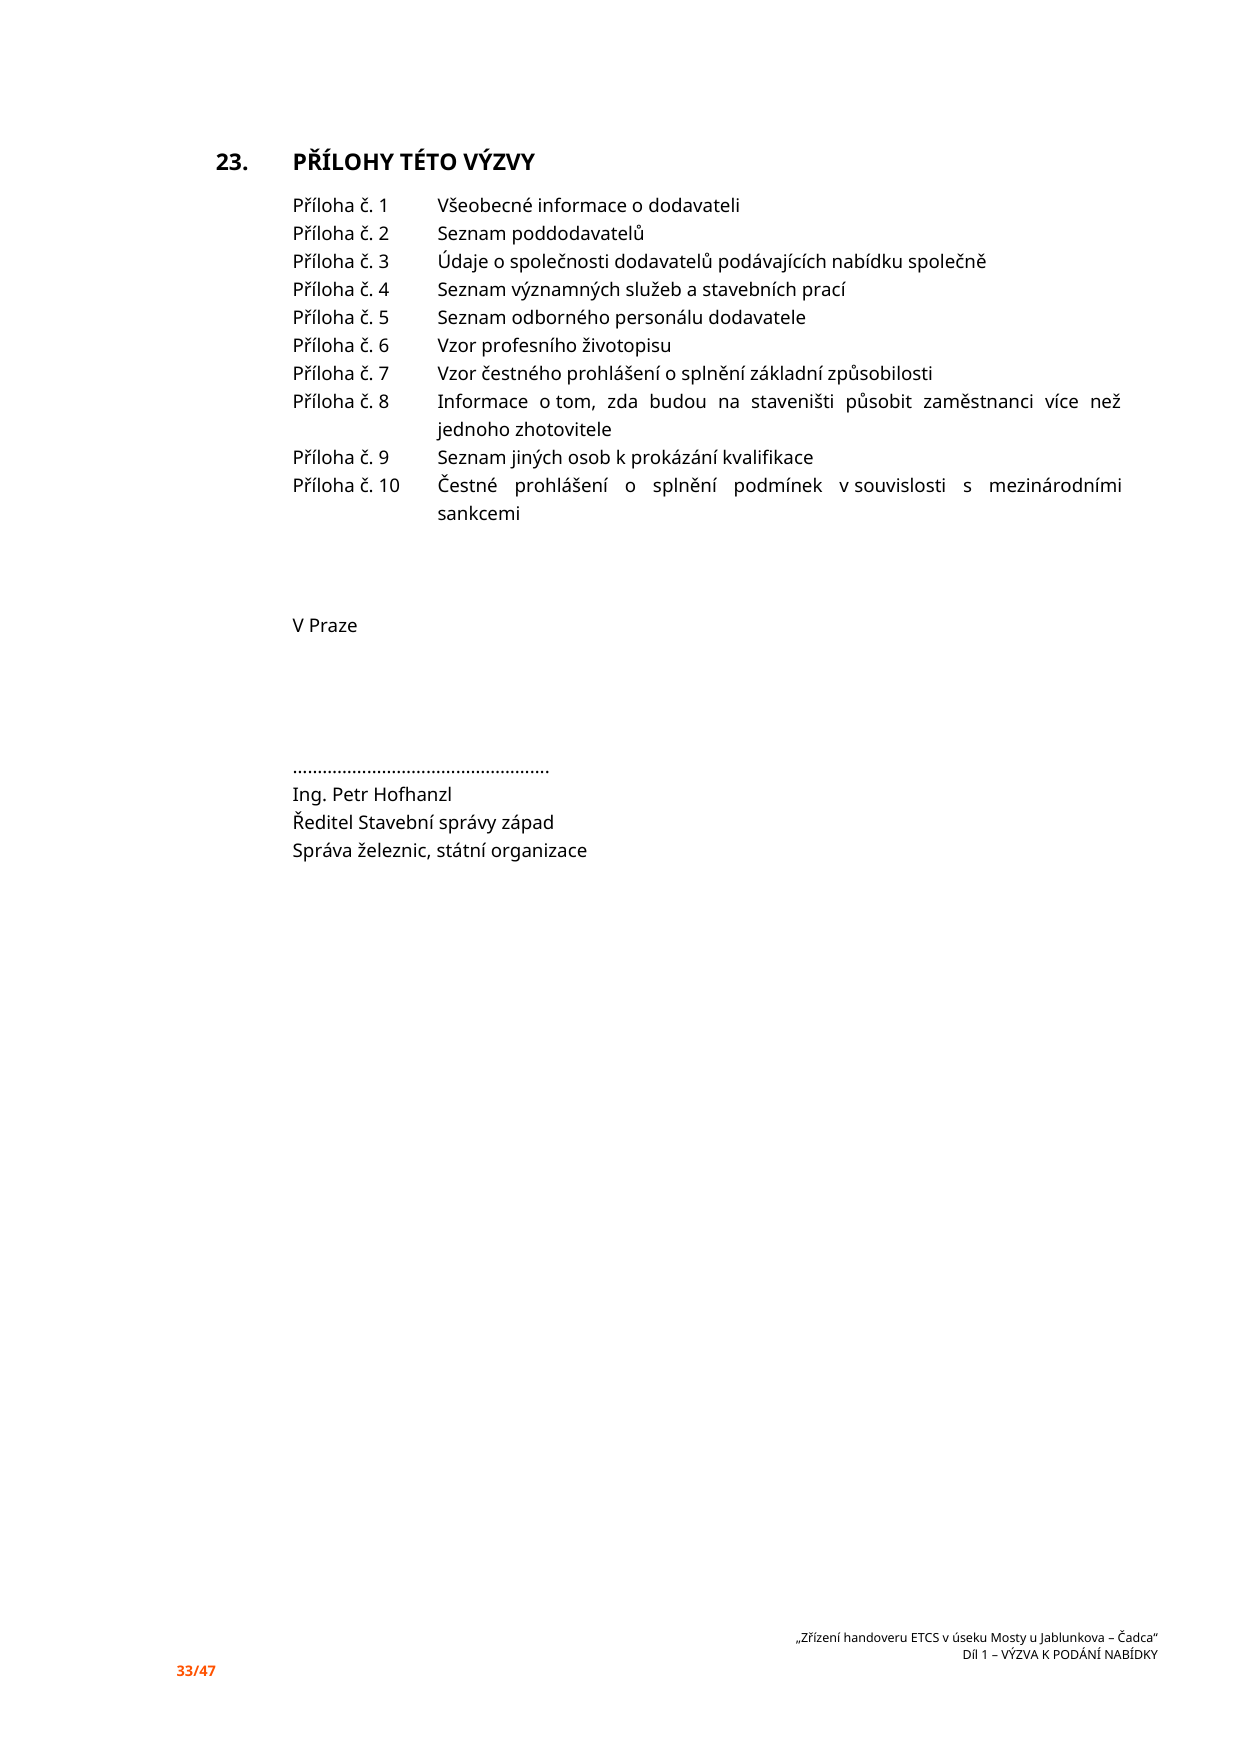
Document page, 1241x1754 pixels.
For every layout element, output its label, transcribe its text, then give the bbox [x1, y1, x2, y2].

text Příloha č. 2 Seznam poddodavatelů [292, 221, 1122, 246]
text Příloha č. 1 Všeobecné informace o dodavateli [292, 192, 1122, 218]
text Příloha č. 6 Vzor profesního životopisu [292, 333, 1122, 358]
text Příloha č. 7 Vzor čestného prohlášení o splnění základní způsobilosti [292, 361, 1122, 386]
text ……………………………………………. [292, 753, 1122, 778]
text Příloha č. 8 Informace o tom, zda budou na staveništi působit zaměstnanci více než jednoho zhotovitele [292, 389, 1122, 442]
text PŘÍLOHY TÉTO VÝZVY [216, 146, 1122, 177]
text Příloha č. 10 Čestné prohlášení o splnění podmínek v souvislosti s mezinárodními sankcemi [292, 473, 1122, 526]
text Příloha č. 9 Seznam jiných osob k prokázání kvalifikace [292, 445, 1122, 470]
text Příloha č. 3 Údaje o společnosti dodavatelů podávajících nabídku společně [292, 248, 1122, 274]
text Ředitel Stavební správy západ [292, 809, 1122, 834]
text Příloha č. 5 Seznam odborného personálu dodavatele [292, 304, 1122, 330]
text Příloha č. 4 Seznam významných služeb a stavebních prací [292, 277, 1122, 302]
text V Praze [292, 613, 1122, 638]
text Správa železnic, státní organizace [292, 837, 1122, 862]
text Ing. Petr Hofhanzl [292, 781, 1122, 806]
